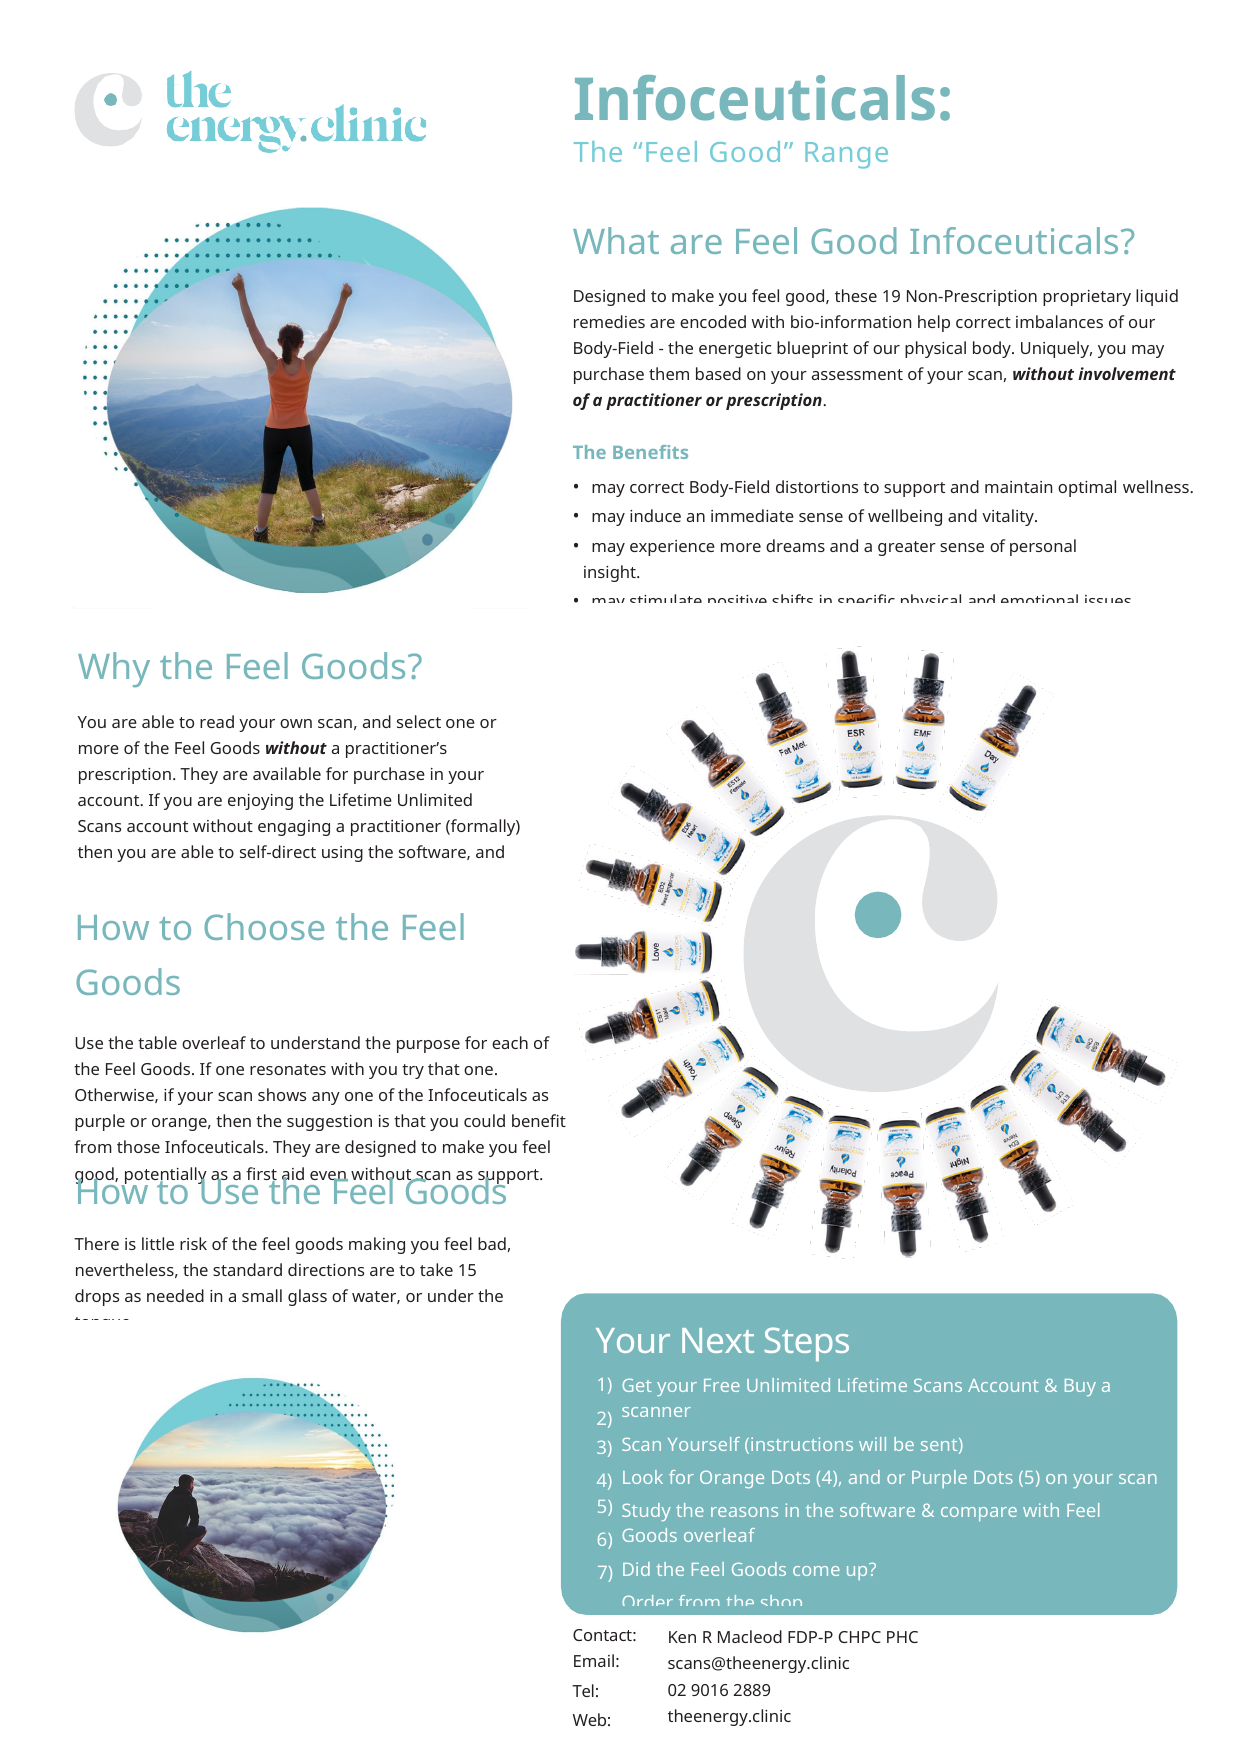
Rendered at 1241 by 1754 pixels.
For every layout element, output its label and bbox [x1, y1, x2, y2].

picture [164, 70, 427, 153]
picture [875, 997, 1178, 1258]
picture [573, 644, 885, 1259]
picture [891, 648, 1054, 823]
picture [73, 207, 528, 609]
picture [95, 1374, 396, 1643]
picture [104, 93, 117, 106]
